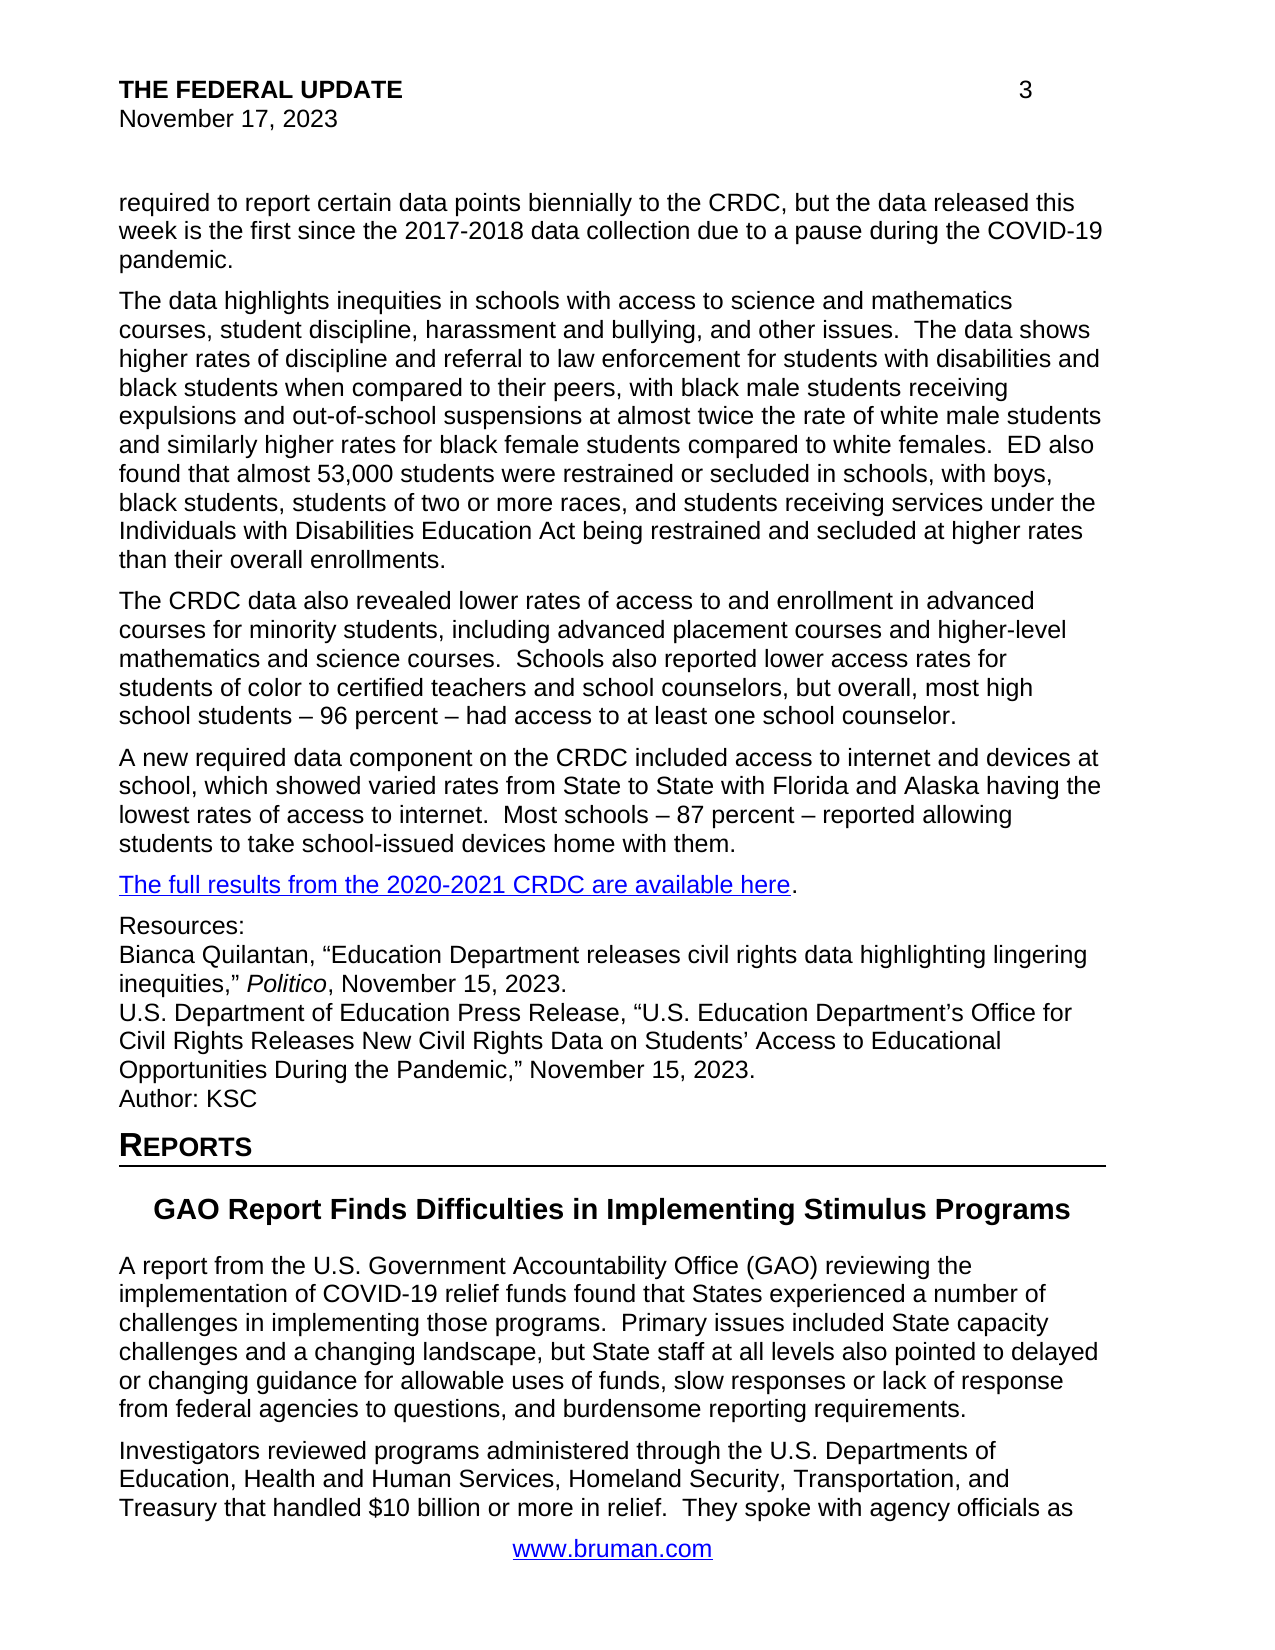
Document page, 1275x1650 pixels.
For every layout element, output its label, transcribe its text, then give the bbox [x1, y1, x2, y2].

text U.S. Department of Education Press Release, “U.S. Education Department’s Office for Civil Rights Releases New Civil Rights Data on Students’ Access to Educational Opportunities During the Pandemic,” November 15, 2023. [118, 997, 1106, 1084]
subtitle GAO Report Finds Difficulties in Implementing Stimulus Programs [118, 1192, 1106, 1226]
text A new required data component on the CRDC included access to internet and devices at school, which showed varied rates from State to State with Florida and Alaska having the lowest rates of access to internet. Most schools – 87 percent – reported allowing students to take school-issued devices home with them. [118, 742, 1106, 857]
text The CRDC data also revealed lower rates of access to and enrollment in advanced courses for minority students, including advanced placement courses and higher-level mathematics and science courses. Schools also reported lower access rates for students of color to certified teachers and school counselors, but overall, most high school students – 96 percent – had access to at least one school counselor. [118, 586, 1106, 730]
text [118, 1436, 1106, 1522]
text Author: KSC [118, 1084, 1106, 1112]
text The full results from the 2020-2021 CRDC are available here. [118, 870, 1106, 899]
text A report from the U.S. Government Accountability Office (GAO) reviewing the implementation of COVID-19 relief funds found that States experienced a number of challenges in implementing those programs. Primary issues included State capacity challenges and a changing landscape, but State staff at all levels also pointed to delayed or changing guidance for allowable uses of funds, slow responses or lack of response from federal agencies to questions, and burdensome reporting requirements. [118, 1251, 1106, 1423]
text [118, 187, 1106, 274]
text Resources: [118, 911, 1106, 940]
subtitle Reports [118, 1125, 1106, 1167]
text The data highlights inequities in schools with access to science and mathematics courses, student discipline, harassment and bullying, and other issues. The data shows higher rates of discipline and referral to law enforcement for students with disabilities and black students when compared to their peers, with black male students receiving expulsions and out-of-school suspensions at almost twice the rate of white male students and similarly higher rates for black female students compared to white females. ED also found that almost 53,000 students were restrained or secluded in schools, with boys, black students, students of two or more races, and students receiving services under the Individuals with Disabilities Education Act being restrained and secluded at higher rates than their overall enrollments. [118, 286, 1106, 574]
text Bianca Quilantan, “Education Department releases civil rights data highlighting lingering inequities,” Politico, November 15, 2023. [118, 940, 1106, 997]
